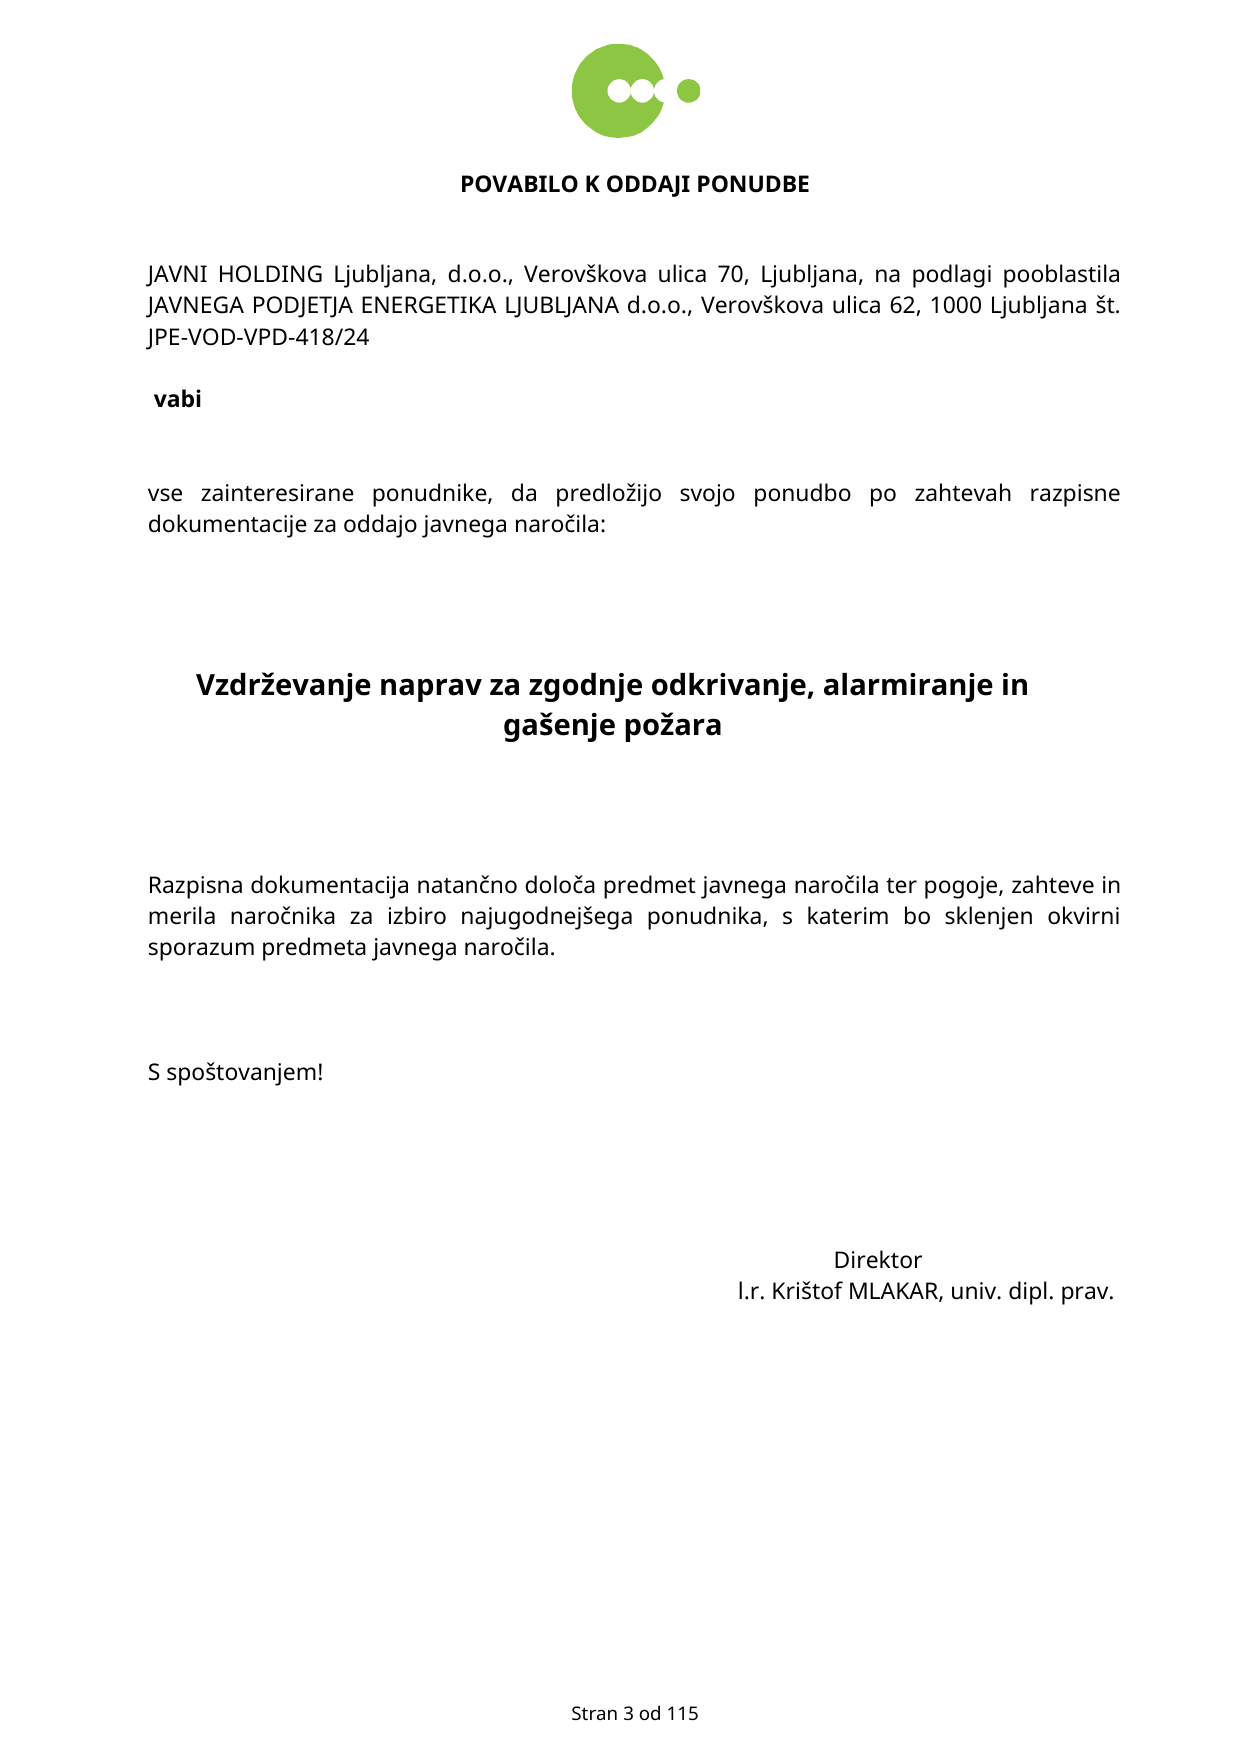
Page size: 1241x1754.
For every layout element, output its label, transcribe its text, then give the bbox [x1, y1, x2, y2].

text vabi [148, 383, 1122, 414]
text vse zainteresirane ponudnike, da predložijo svojo ponudbo po zahtevah razpisne dokumentacije za oddajo javnega naročila: [148, 477, 1122, 539]
text Razpisna dokumentacija natančno določa predmet javnega naročila ter pogoje, zahteve in merila naročnika za izbiro najugodnejšega ponudnika, s katerim bo sklenjen okvirni sporazum predmeta javnega naročila. [148, 869, 1122, 963]
text S spoštovanjem! [148, 1056, 1122, 1088]
text Vzdrževanje naprav za zgodnje odkrivanje, alarmiranje in gašenje požara [148, 664, 1078, 744]
text Direktor [738, 1244, 1122, 1275]
text JAVNI HOLDING Ljubljana, d.o.o., Verovškova ulica 70, Ljubljana, na podlagi pooblastila JAVNEGA PODJETJA ENERGETIKA LJUBLJANA d.o.o., Verovškova ulica 62, 1000 Ljubljana št. JPE-VOD-VPD-418/24 [148, 258, 1122, 352]
text POVABILO K ODDAJI PONUDBE [148, 168, 1122, 199]
text l.r. Krištof MLAKAR, univ. dipl. prav. [664, 1275, 1122, 1306]
